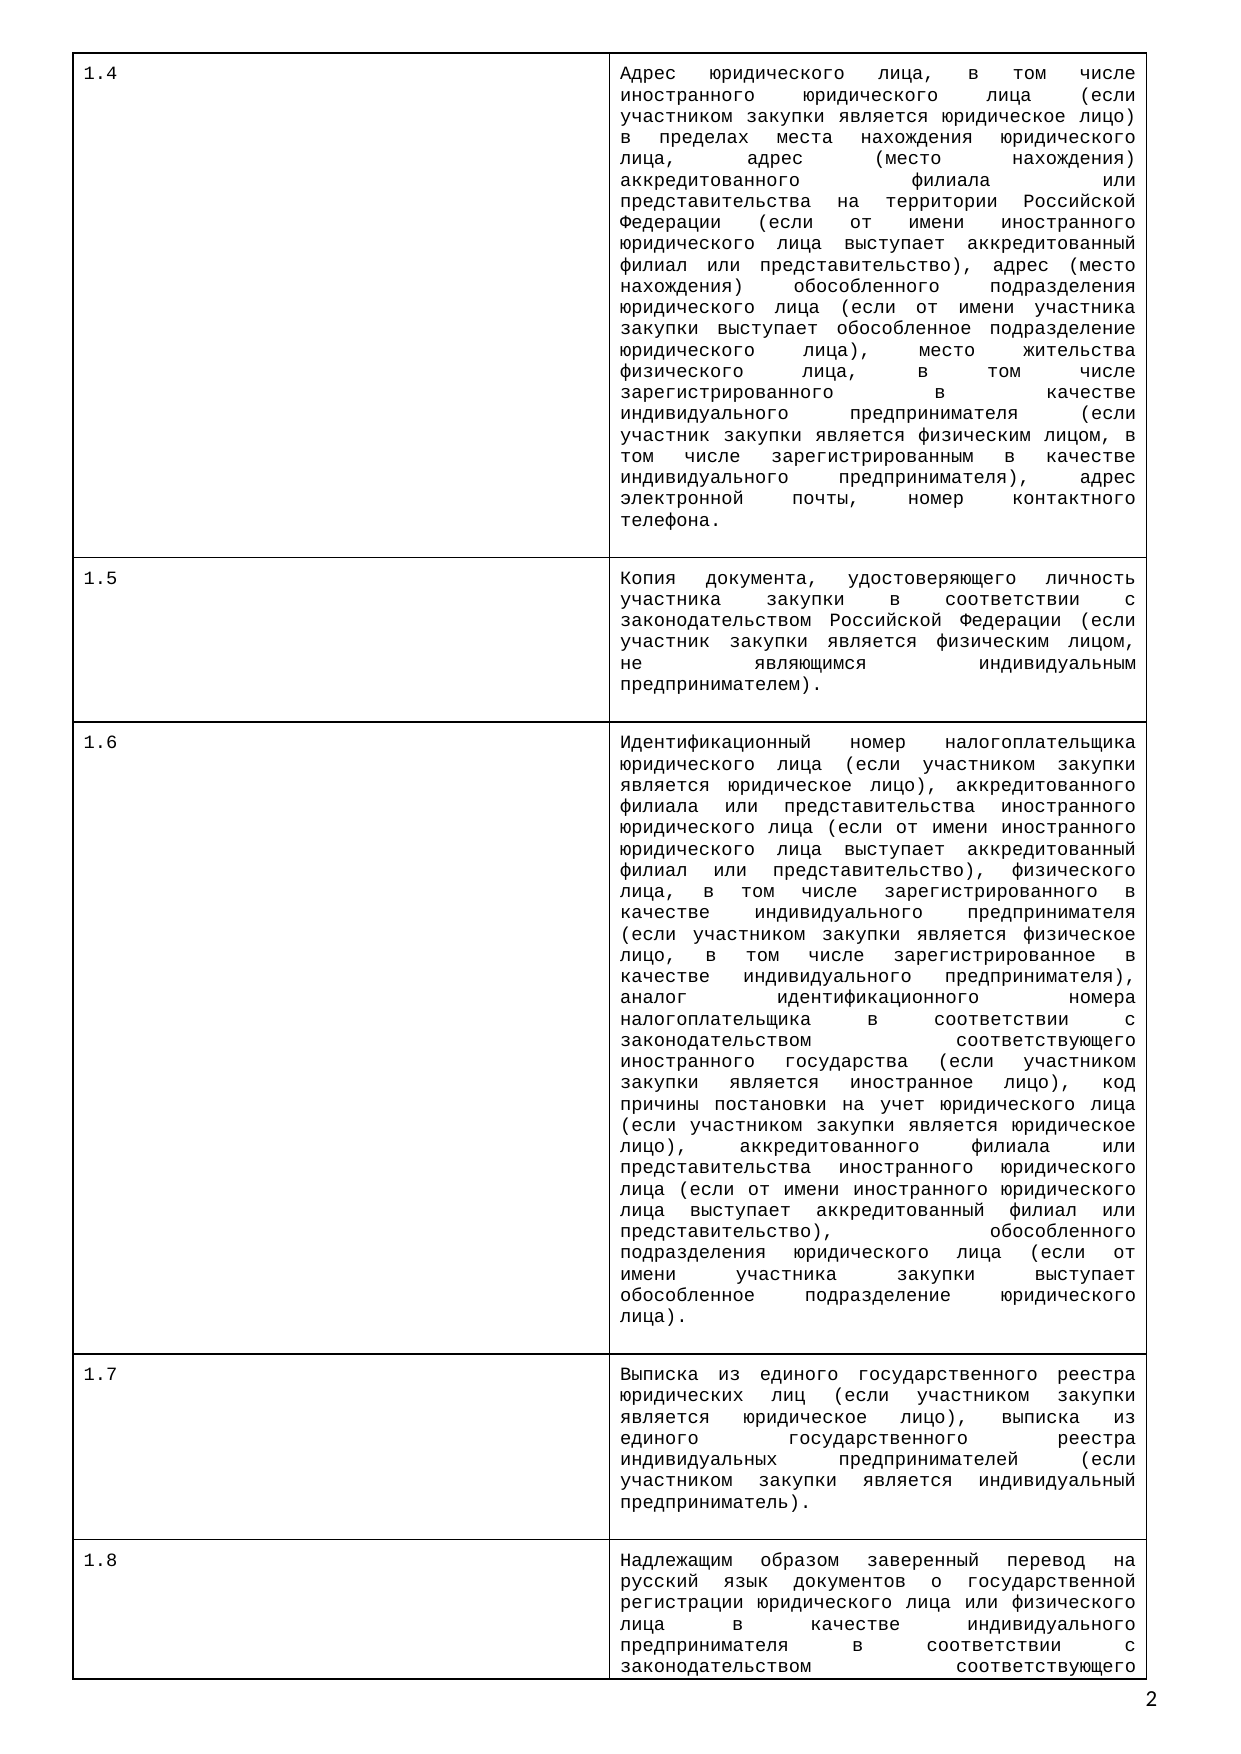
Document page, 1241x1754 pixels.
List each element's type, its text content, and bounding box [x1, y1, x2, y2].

table_cell Копия документа, удостоверяющего личность участника закупки в соответствии с законодательством Российской Федерации (если участник закупки является физическим лицом, не являющимся индивидуальным предпринимателем). [610, 558, 1146, 721]
table_cell 1.7 [74, 1355, 609, 1539]
table_cell Выписка из единого государственного реестра юридических лиц (если участником закупки является юридическое лицо), выписка из единого государственного реестра индивидуальных предпринимателей (если участником закупки является индивидуальный предприниматель). [610, 1355, 1146, 1539]
table_cell 1.4 [74, 54, 609, 557]
table_cell Адрес юридического лица, в том числе иностранного юридического лица (если участником закупки является юридическое лицо) в пределах места нахождения юридического лица, адрес (место нахождения) аккредитованного филиала или представительства на территории Российской Федерации (если от имени иностранного юридического лица выступает аккредитованный филиал или представительство), адрес (место нахождения) обособленного подразделения юридического лица (если от имени участника закупки выступает обособленное подразделение юридического лица), место жительства физического лица, в том числе зарегистрированного в качестве индивидуального предпринимателя (если участник закупки является физическим лицом, в том числе зарегистрированным в качестве индивидуального предпринимателя), адрес электронной почты, номер контактного телефона. [610, 54, 1146, 557]
table_cell 1.8 [74, 1540, 609, 1678]
table_cell 1.5 [74, 558, 609, 721]
table_cell 1.6 [74, 723, 609, 1353]
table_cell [610, 1540, 1146, 1678]
table_cell Идентификационный номер налогоплательщика юридического лица (если участником закупки является юридическое лицо), аккредитованного филиала или представительства иностранного юридического лица (если от имени иностранного юридического лица выступает аккредитованный филиал или представительство), физического лица, в том числе зарегистрированного в качестве индивидуального предпринимателя (если участником закупки является физическое лицо, в том числе зарегистрированное в качестве индивидуального предпринимателя), аналог идентификационного номера налогоплательщика в соответствии с законодательством соответствующего иностранного государства (если участником закупки является иностранное лицо), код причины постановки на учет юридического лица (если участником закупки является юридическое лицо), аккредитованного филиала или представительства иностранного юридического лица (если от имени иностранного юридического лица выступает аккредитованный филиал или представительство), обособленного подразделения юридического лица (если от имени участника закупки выступает обособленное подразделение юридического лица). [610, 723, 1146, 1353]
